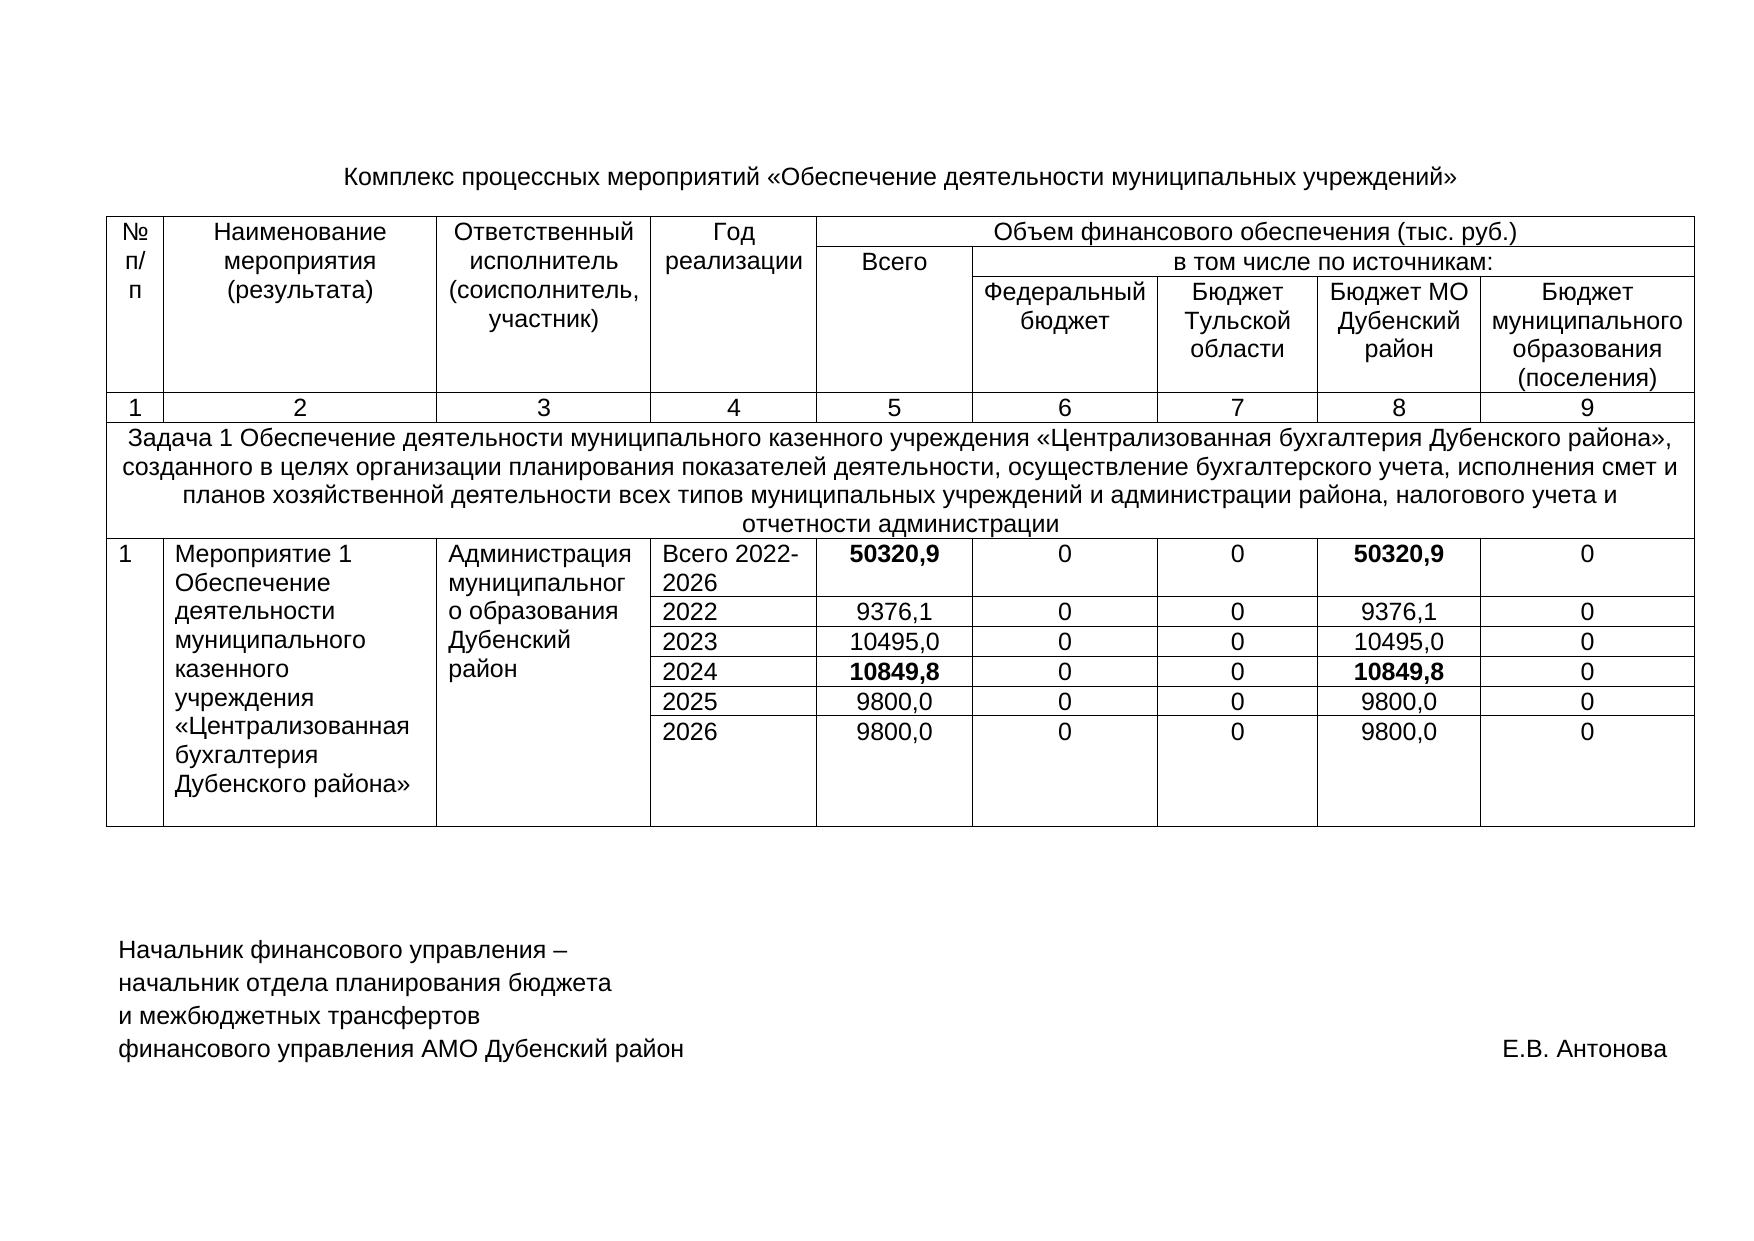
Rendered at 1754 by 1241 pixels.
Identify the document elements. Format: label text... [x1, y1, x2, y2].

table_cell 0 [1481, 597, 1694, 626]
table_cell Всего [817, 247, 972, 392]
text Начальник финансового управления – [118, 935, 1683, 964]
table_cell 0 [1481, 657, 1694, 686]
table_cell 2023 [651, 627, 816, 656]
table_cell Федеральный бюджет [973, 277, 1157, 392]
table_cell 0 [1158, 597, 1317, 626]
table_cell Администрация муниципального образования Дубенский район [437, 539, 650, 826]
text и межбюджетных трансфертов [118, 1001, 1683, 1030]
table_cell 9376,1 [817, 597, 972, 626]
table_cell 9 [1481, 393, 1694, 422]
table_cell 9800,0 [817, 716, 972, 826]
table_cell Задача 1 Обеспечение деятельности муниципального казенного учреждения «Централизованная бухгалтерия Дубенского района», созданного в целях организации планирования показателей деятельности, осуществление бухгалтерского учета, исполнения смет и планов хозяйственной деятельности всех типов муниципальных учреждений и администрации района, налогового учета и отчетности администрации [107, 423, 1694, 538]
table_cell 50320,9 [1318, 539, 1480, 596]
table_cell 0 [1158, 687, 1317, 715]
table_cell 0 [973, 687, 1157, 715]
table_cell 0 [973, 657, 1157, 686]
table_cell 2024 [651, 657, 816, 686]
table_cell 9800,0 [1318, 716, 1480, 826]
table_cell Бюджет Тульской области [1158, 277, 1317, 392]
table_cell 10495,0 [1318, 627, 1480, 656]
table_cell 1 [107, 539, 163, 826]
table_cell 9800,0 [817, 687, 972, 715]
table_cell 0 [1481, 716, 1694, 826]
table_header Год реализации [651, 217, 816, 392]
table_cell Всего 2022-2026 [651, 539, 816, 596]
table_cell 5 [817, 393, 972, 422]
table_cell 0 [1481, 687, 1694, 715]
table_cell 50320,9 [817, 539, 972, 596]
table_cell в том числе по источникам: [973, 247, 1694, 276]
table_cell 8 [1318, 393, 1480, 422]
table_cell 0 [1158, 539, 1317, 596]
text финансового управления АМО Дубенский район Е.В. Антонова [118, 1034, 1683, 1063]
table_cell 0 [973, 716, 1157, 826]
table_header № п/п [107, 217, 163, 392]
table_cell 0 [1158, 716, 1317, 826]
table_cell 0 [973, 539, 1157, 596]
table_cell 2 [164, 393, 436, 422]
table_cell 2026 [651, 716, 816, 826]
table_cell 9800,0 [1318, 687, 1480, 715]
table_cell 10495,0 [817, 627, 972, 656]
table_cell 0 [1481, 539, 1694, 596]
table_header Ответственный исполнитель (соисполнитель, участник) [437, 217, 650, 392]
table_cell 9376,1 [1318, 597, 1480, 626]
table_cell Мероприятие 1 Обеспечение деятельности муниципального казенного учреждения «Централизованная бухгалтерия Дубенского района» [164, 539, 436, 826]
table_cell 0 [1158, 627, 1317, 656]
text Комплекс процессных мероприятий «Обеспечение деятельности муниципальных учреждений» [118, 162, 1683, 191]
table_cell Бюджет МО Дубенский район [1318, 277, 1480, 392]
table_cell 6 [973, 393, 1157, 422]
table_cell 0 [1158, 657, 1317, 686]
table_cell 0 [1481, 627, 1694, 656]
text начальник отдела планирования бюджета [118, 968, 1683, 997]
table_header Объем финансового обеспечения (тыс. руб.) [817, 217, 1694, 246]
table_cell Бюджет муниципального образования (поселения) [1481, 277, 1694, 392]
table_cell 2025 [651, 687, 816, 715]
table_cell 0 [973, 597, 1157, 626]
table_cell 3 [437, 393, 650, 422]
table_cell 0 [973, 627, 1157, 656]
table_cell 1 [107, 393, 163, 422]
table_header Наименование мероприятия (результата) [164, 217, 436, 392]
table_cell 4 [651, 393, 816, 422]
table_cell 7 [1158, 393, 1317, 422]
table_cell 10849,8 [817, 657, 972, 686]
table_cell 10849,8 [1318, 657, 1480, 686]
table_cell 2022 [651, 597, 816, 626]
